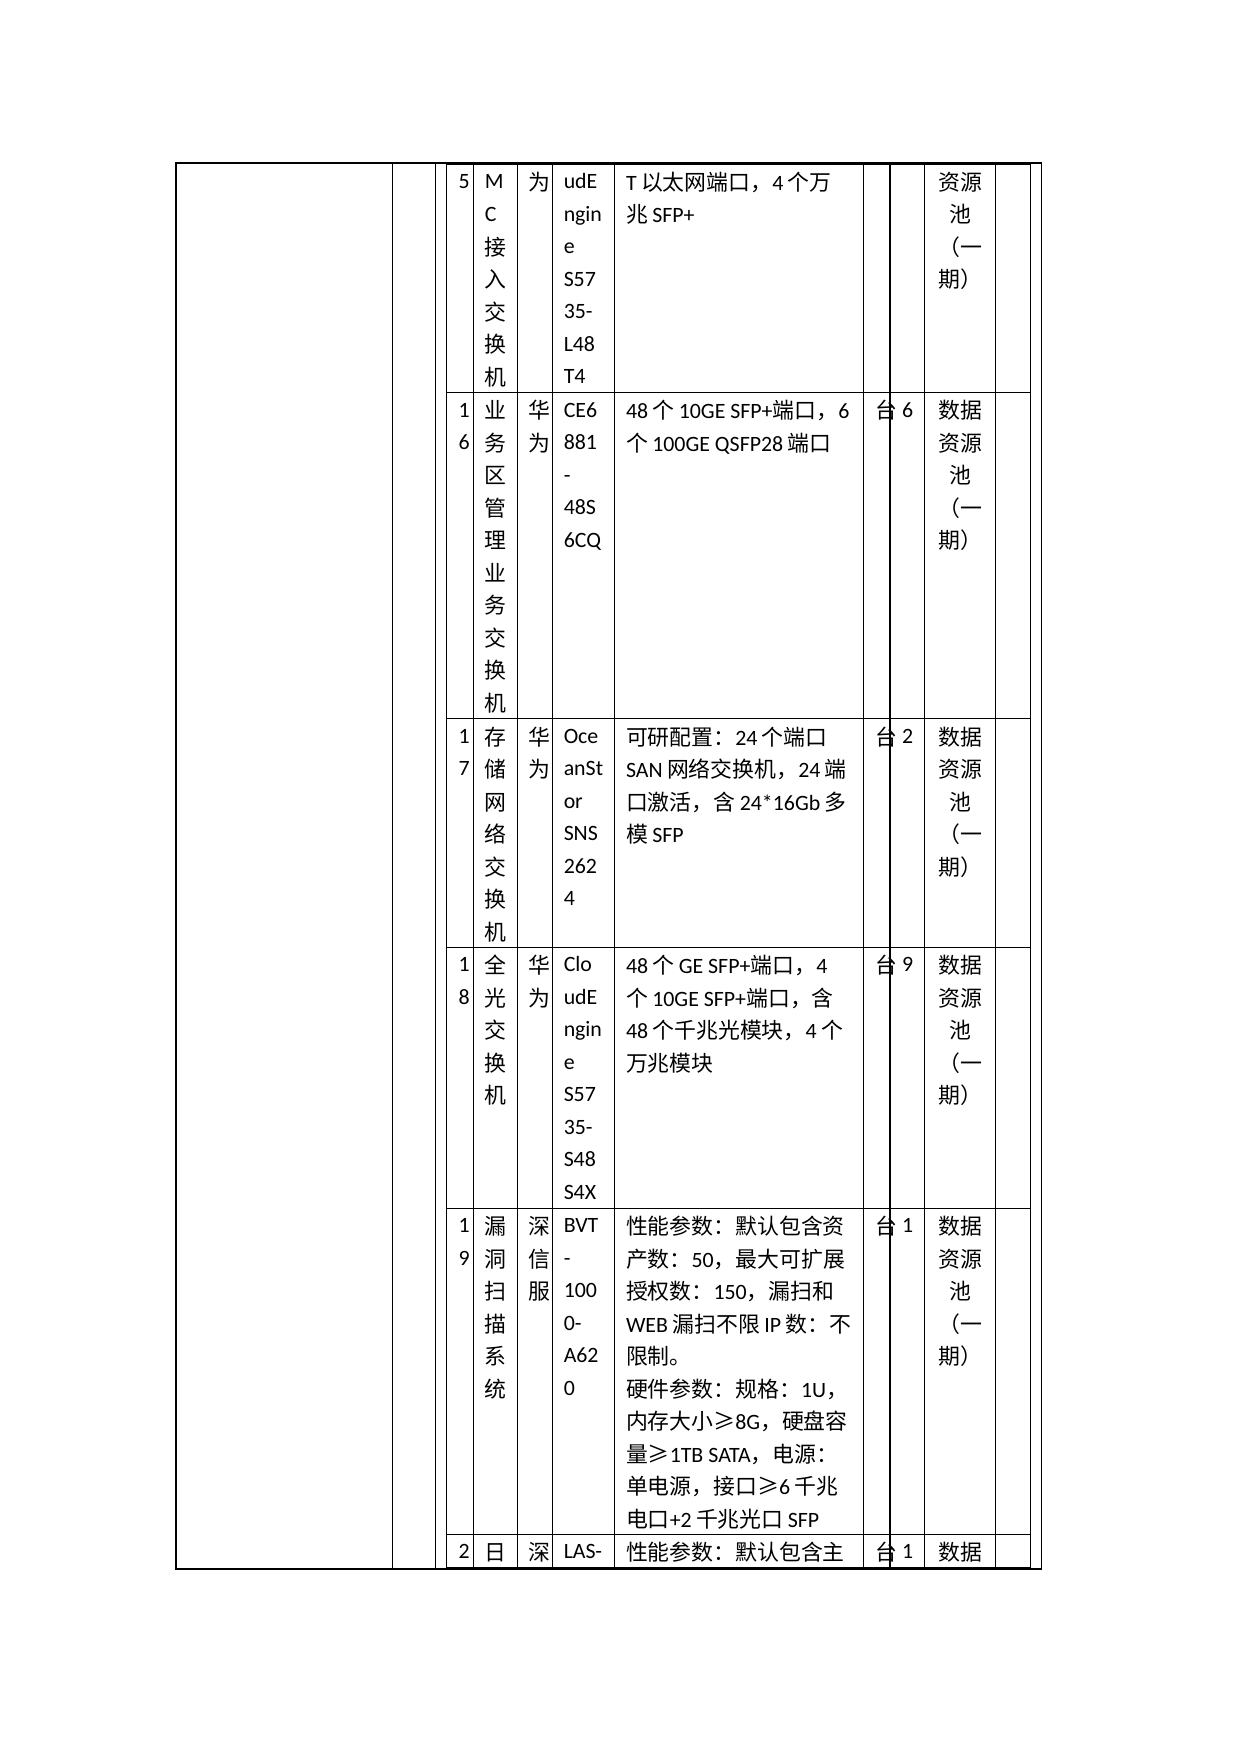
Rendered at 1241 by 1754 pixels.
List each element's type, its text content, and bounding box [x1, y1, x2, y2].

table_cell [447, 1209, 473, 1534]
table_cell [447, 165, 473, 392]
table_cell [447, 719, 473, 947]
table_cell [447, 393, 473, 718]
table_cell 1 [393, 164, 435, 1568]
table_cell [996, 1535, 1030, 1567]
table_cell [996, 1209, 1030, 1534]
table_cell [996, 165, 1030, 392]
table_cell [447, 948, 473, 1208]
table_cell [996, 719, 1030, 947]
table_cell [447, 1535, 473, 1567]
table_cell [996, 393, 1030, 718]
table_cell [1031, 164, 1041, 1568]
table_cell [177, 164, 392, 1568]
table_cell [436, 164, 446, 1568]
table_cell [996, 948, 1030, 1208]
